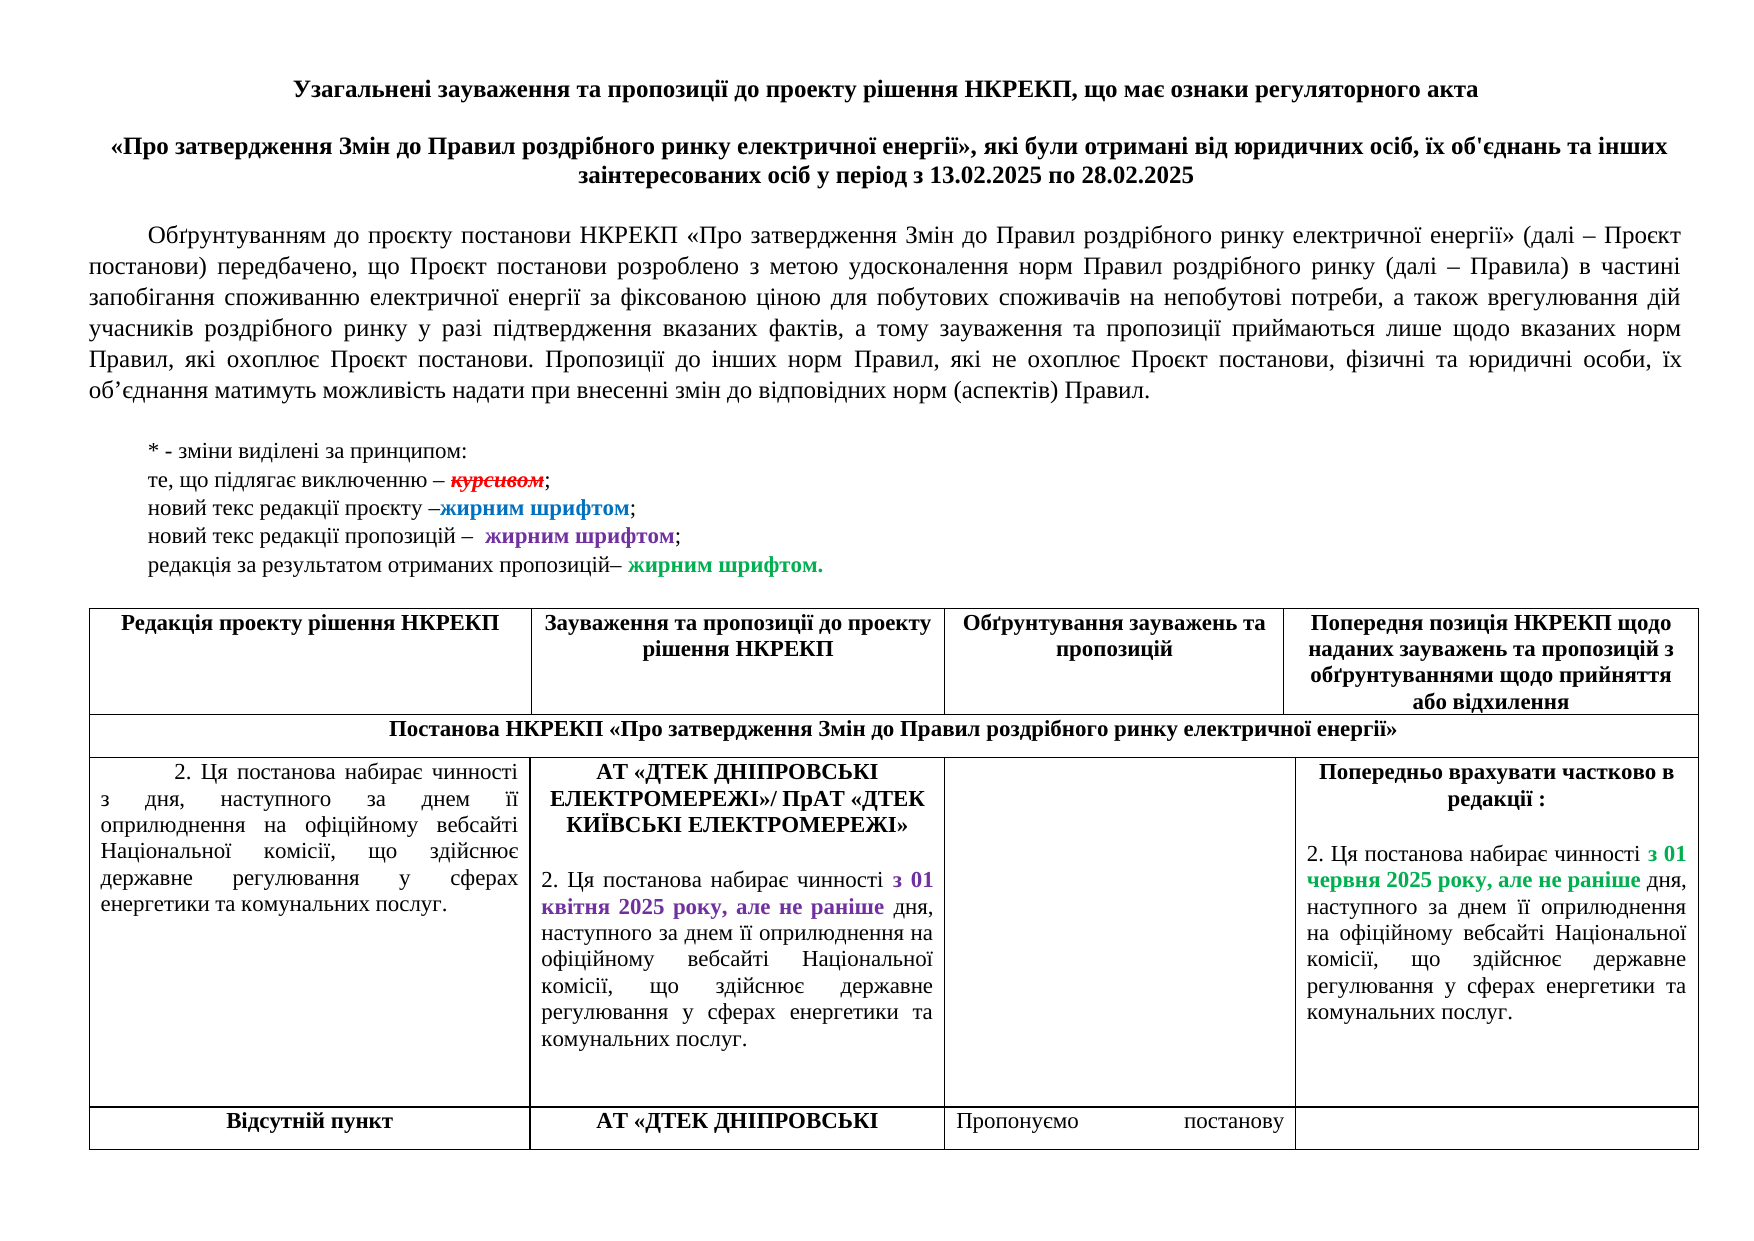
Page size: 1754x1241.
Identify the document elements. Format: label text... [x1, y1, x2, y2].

text новий текс редакції пропозицій – жирним шрифтом; [88, 522, 1683, 549]
text редакція за результатом отриманих пропозицій– жирним шрифтом. [88, 551, 1683, 577]
table_cell 2. Ця постанова набирає чинності з дня, наступного за днем її оприлюднення на офіційному вебсайті Національної комісії, що здійснює державне регулювання у сферах енергетики та комунальних послуг. [90, 758, 529, 1106]
text новий текс редакції проєкту –жирним шрифтом; [88, 494, 1683, 520]
table_cell Постанова НКРЕКП «Про затвердження Змін до Правил роздрібного ринку електричної енергії» [90, 715, 1698, 757]
text Узагальнені зауваження та пропозиції до проекту рішення НКРЕКП, що має ознаки регуляторного акта [88, 74, 1683, 103]
text «Про затвердження Змін до Правил роздрібного ринку електричної енергії», які були отримані від юридичних осіб, їх об'єднань та інших заінтересованих осіб у період з 13.02.2025 по 28.02.2025 [88, 131, 1683, 189]
table_cell Відсутній пункт [90, 1108, 529, 1149]
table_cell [531, 1108, 944, 1149]
table_header Обґрунтування зауважень та пропозицій [945, 609, 1283, 714]
text * - зміни виділені за принципом: [88, 437, 1683, 463]
text Обґрунтуванням до проєкту постанови НКРЕКП «Про затвердження Змін до Правил роздрібного ринку електричної енергії» (далі – Проєкт постанови) передбачено, що Проєкт постанови розроблено з метою удосконалення норм Правил роздрібного ринку (далі – Правила) в частині запобігання споживанню електричної енергії за фіксованою ціною для побутових споживачів на непобутові потреби, а також врегулювання дій учасників роздрібного ринку у разі підтвердження вказаних фактів, а тому зауваження та пропозиції приймаються лише щодо вказаних норм Правил, які охоплює Проєкт постанови. Пропозиції до інших норм Правил, які не охоплює Проєкт постанови, фізичні та юридичні особи, їх об’єднання матимуть можливість надати при внесенні змін до відповідних норм (аспектів) Правил. [88, 220, 1683, 404]
table_header Попередня позиція НКРЕКП щодо наданих зауважень та пропозицій з обґрунтуваннями щодо прийняття або відхилення [1284, 609, 1698, 714]
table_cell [1296, 1108, 1698, 1149]
table_cell Попередньо врахувати частково в редакції : 2. Ця постанова набирає чинності з 01 червня 2025 року, але не раніше дня, наступного за днем її оприлюднення на офіційному вебсайті Національної комісії, що здійснює державне регулювання у сферах енергетики та комунальних послуг. [1296, 758, 1698, 1106]
text те, що підлягає виключенню – курсивом; [88, 466, 1683, 492]
table_cell [945, 758, 1295, 1106]
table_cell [945, 1108, 1295, 1149]
table_header Редакція проекту рішення НКРЕКП [90, 609, 531, 714]
table_header Зауваження та пропозиції до проекту рішення НКРЕКП [532, 609, 944, 714]
table_cell АТ «ДТЕК ДНІПРОВСЬКІ ЕЛЕКТРОМЕРЕЖІ»/ ПрАТ «ДТЕК КИЇВСЬКІ ЕЛЕКТРОМЕРЕЖІ» 2. Ця постанова набирає чинності з 01 квітня 2025 року, але не раніше дня, наступного за днем її оприлюднення на офіційному вебсайті Національної комісії, що здійснює державне регулювання у сферах енергетики та комунальних послуг. [531, 758, 944, 1106]
